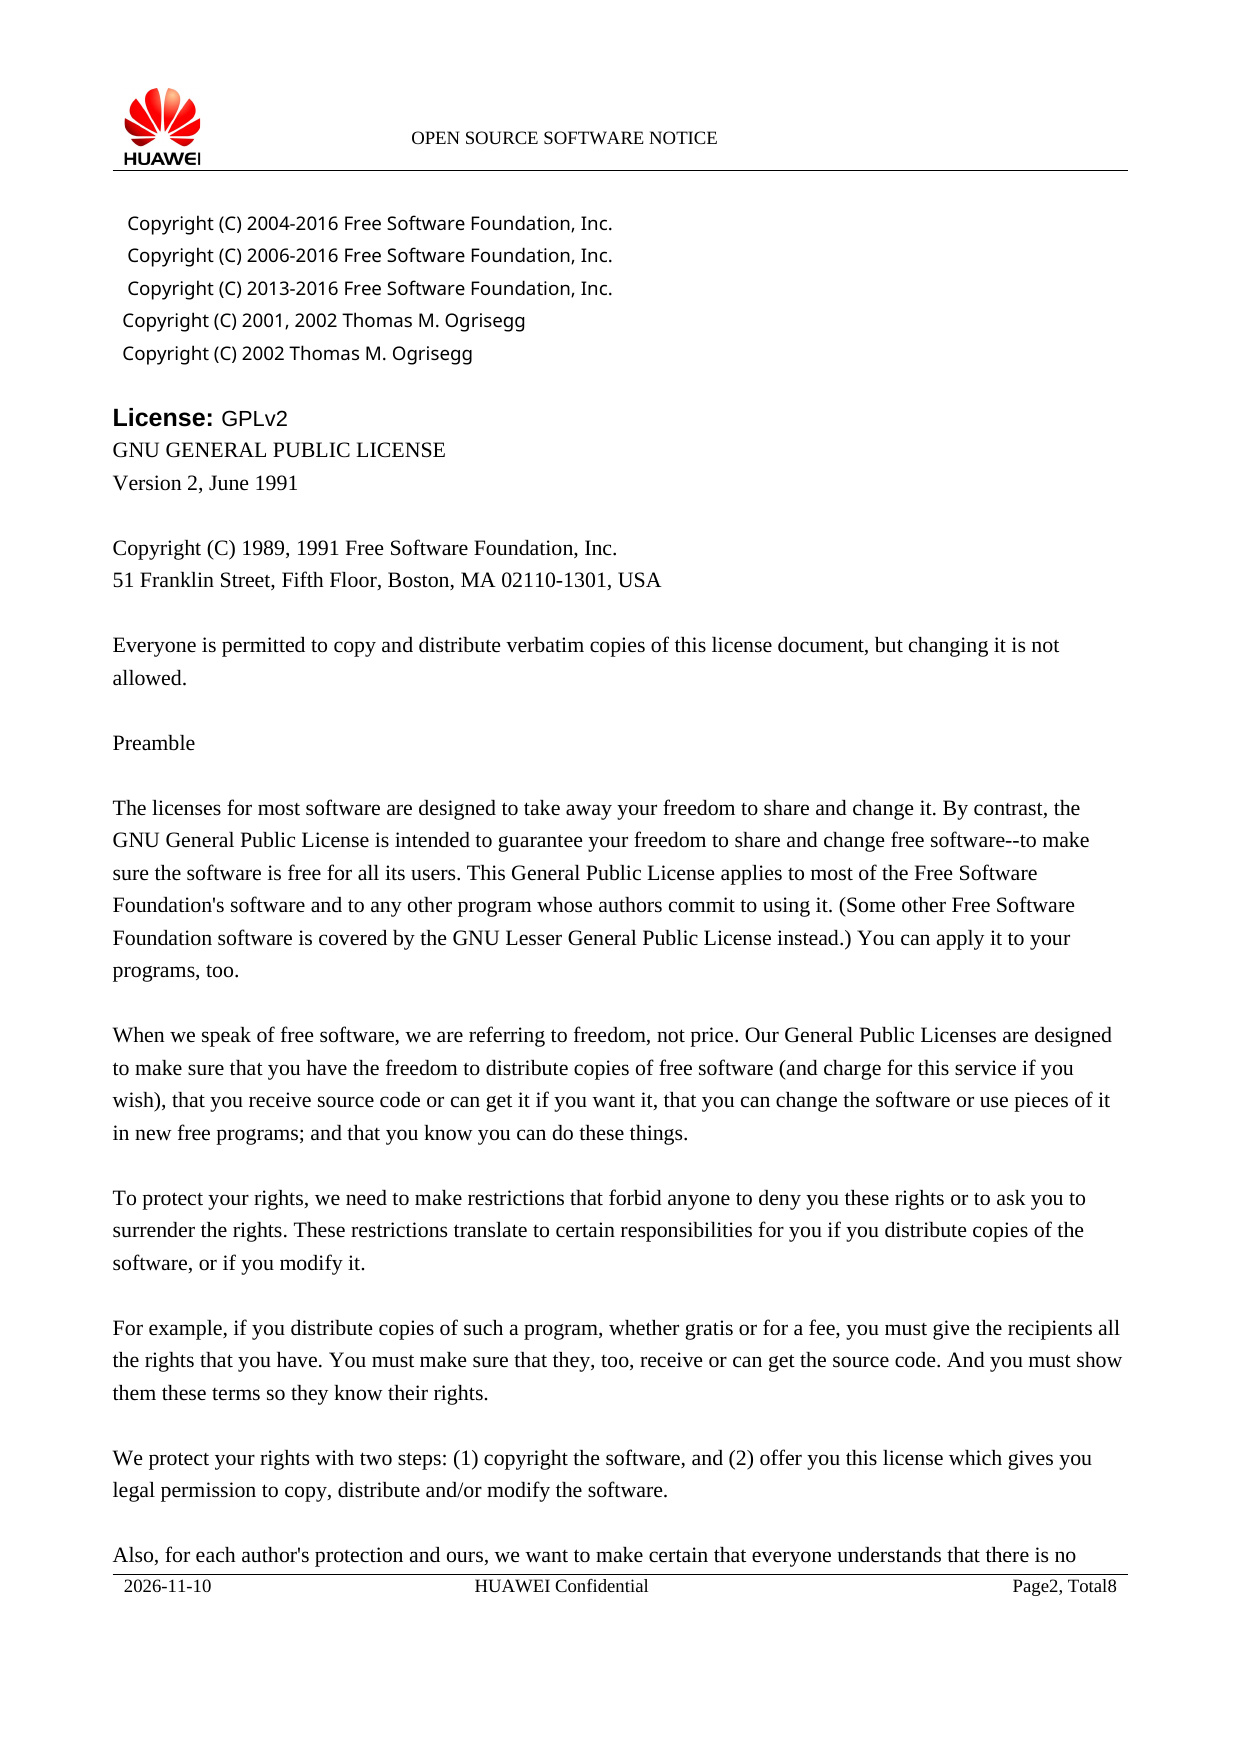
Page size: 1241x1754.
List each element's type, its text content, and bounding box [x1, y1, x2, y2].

text Copyright (C) 2001, 2002 Thomas M. Ogrisegg [112, 304, 1128, 336]
picture [124, 88, 201, 165]
text Copyright (C) 2002 Thomas M. Ogrisegg [112, 336, 1128, 369]
text Copyright (C) 2004-2016 Free Software Foundation, Inc. [112, 206, 1128, 239]
text License: GPLv2 [112, 401, 1128, 434]
text Copyright (C) 2013-2016 Free Software Foundation, Inc. [112, 271, 1128, 304]
text Copyright (C) 2006-2016 Free Software Foundation, Inc. [112, 239, 1128, 271]
